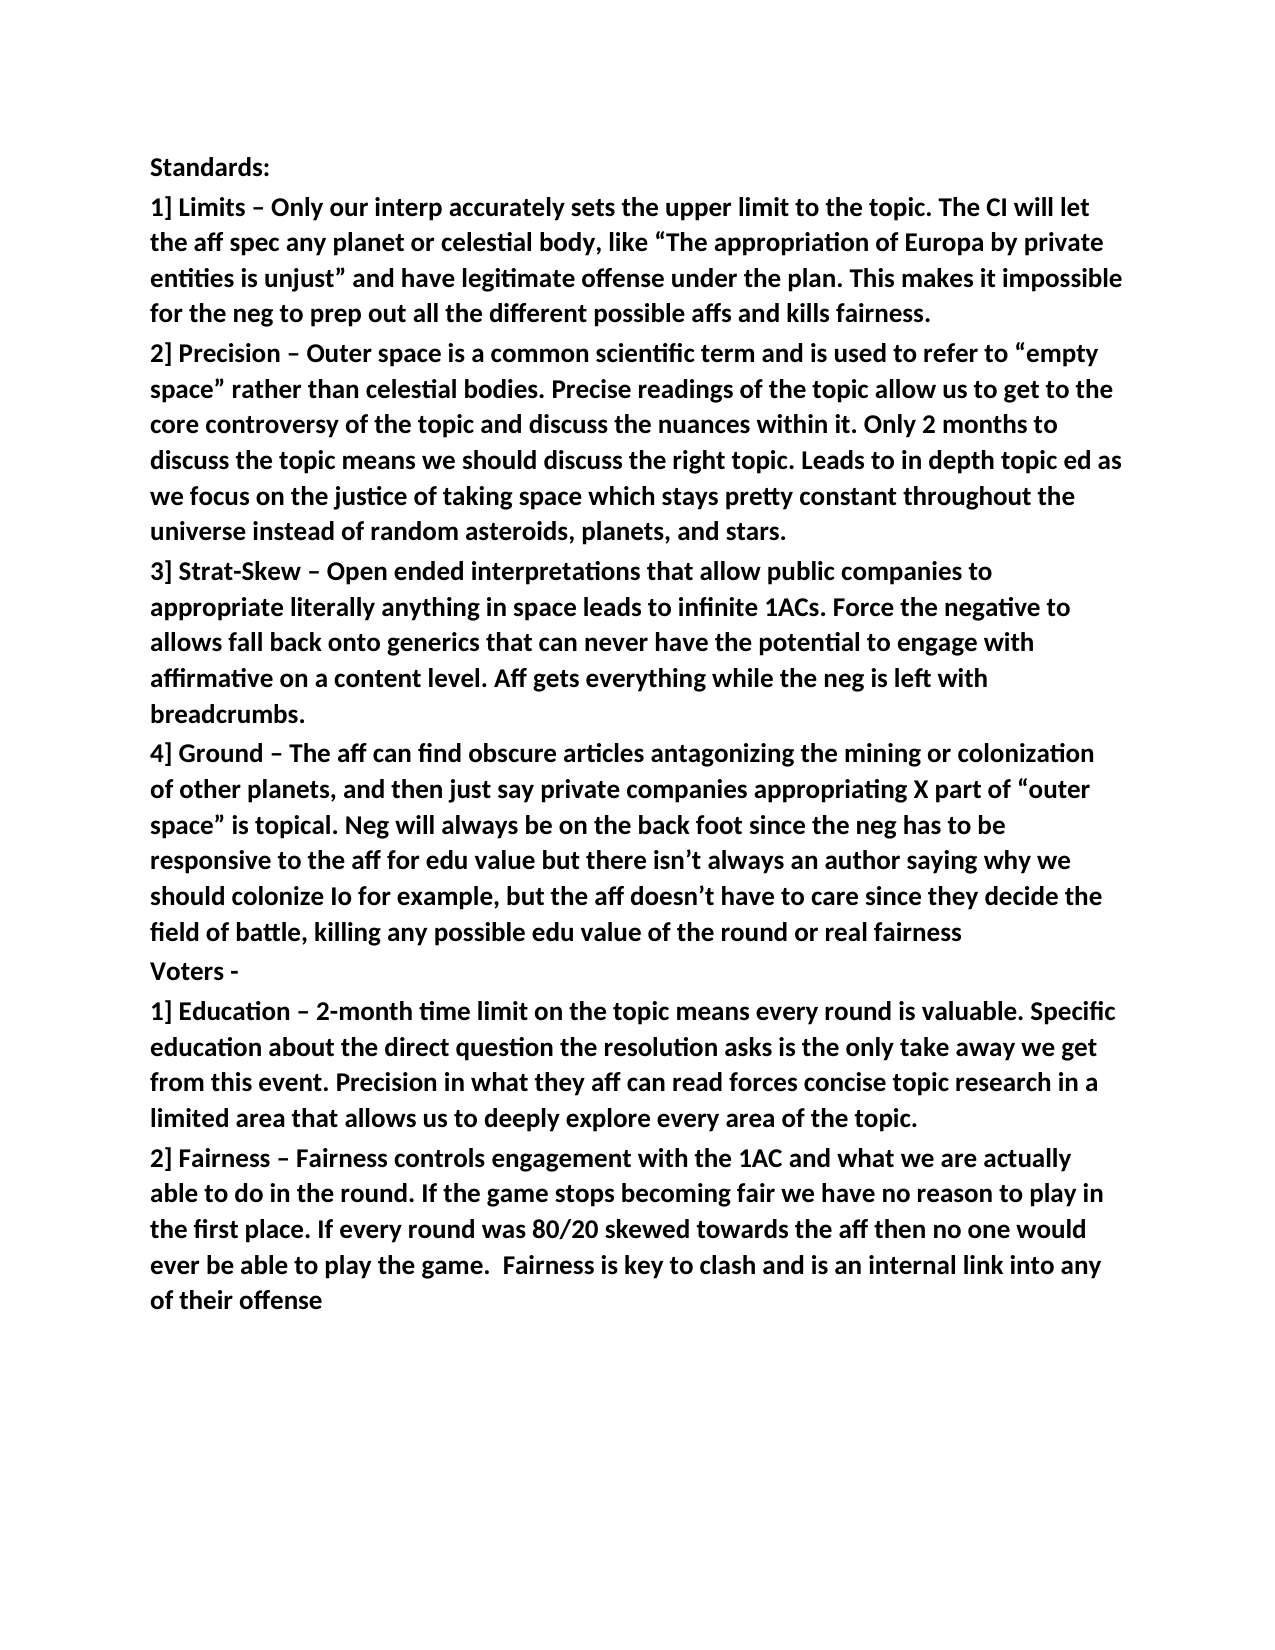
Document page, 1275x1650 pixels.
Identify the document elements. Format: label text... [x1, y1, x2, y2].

subtitle 2] Precision – Outer space is a common scientific term and is used to refer to “empty space” rather than celestial bodies. Precise readings of the topic allow us to get to the core controversy of the topic and discuss the nuances within it. Only 2 months to discuss the topic means we should discuss the right topic. Leads to in depth topic ed as we focus on the justice of taking space which stays pretty constant throughout the universe instead of random asteroids, planets, and stars. [150, 336, 1125, 548]
subtitle 4] Ground – The aff can find obscure articles antagonizing the mining or colonization of other planets, and then just say private companies appropriating X part of “outer space” is topical. Neg will always be on the back foot since the neg has to be responsive to the aff for edu value but there isn’t always an author saying why we should colonize Io for example, but the aff doesn’t have to care since they decide the field of battle, killing any possible edu value of the round or real fairness [150, 737, 1125, 948]
subtitle 3] Strat-Skew – Open ended interpretations that allow public companies to appropriate literally anything in space leads to infinite 1ACs. Force the negative to allows fall back onto generics that can never have the potential to engage with affirmative on a content level. Aff gets everything while the neg is left with breadcrumbs. [150, 554, 1125, 730]
subtitle 2] Fairness – Fairness controls engagement with the 1AC and what we are actually able to do in the round. If the game stops becoming fair we have no reason to play in the first place. If every round was 80/20 skewed towards the aff then no one would ever be able to play the game. Fairness is key to clash and is an internal link into any of their offense [150, 1141, 1125, 1317]
subtitle Voters - [150, 954, 1125, 988]
subtitle 1] Education – 2-month time limit on the topic means every round is valuable. Specific education about the direct question the resolution asks is the only take away we get from this event. Precision in what they aff can read forces concise topic research in a limited area that allows us to deeply explore every area of the topic. [150, 994, 1125, 1134]
subtitle 1] Limits – Only our interp accurately sets the upper limit to the topic. The CI will let the aff spec any planet or celestial body, like “The appropriation of Europa by private entities is unjust” and have legitimate offense under the plan. This makes it impossible for the neg to prep out all the different possible affs and kills fairness. [150, 190, 1125, 330]
subtitle Standards: [150, 150, 1125, 183]
